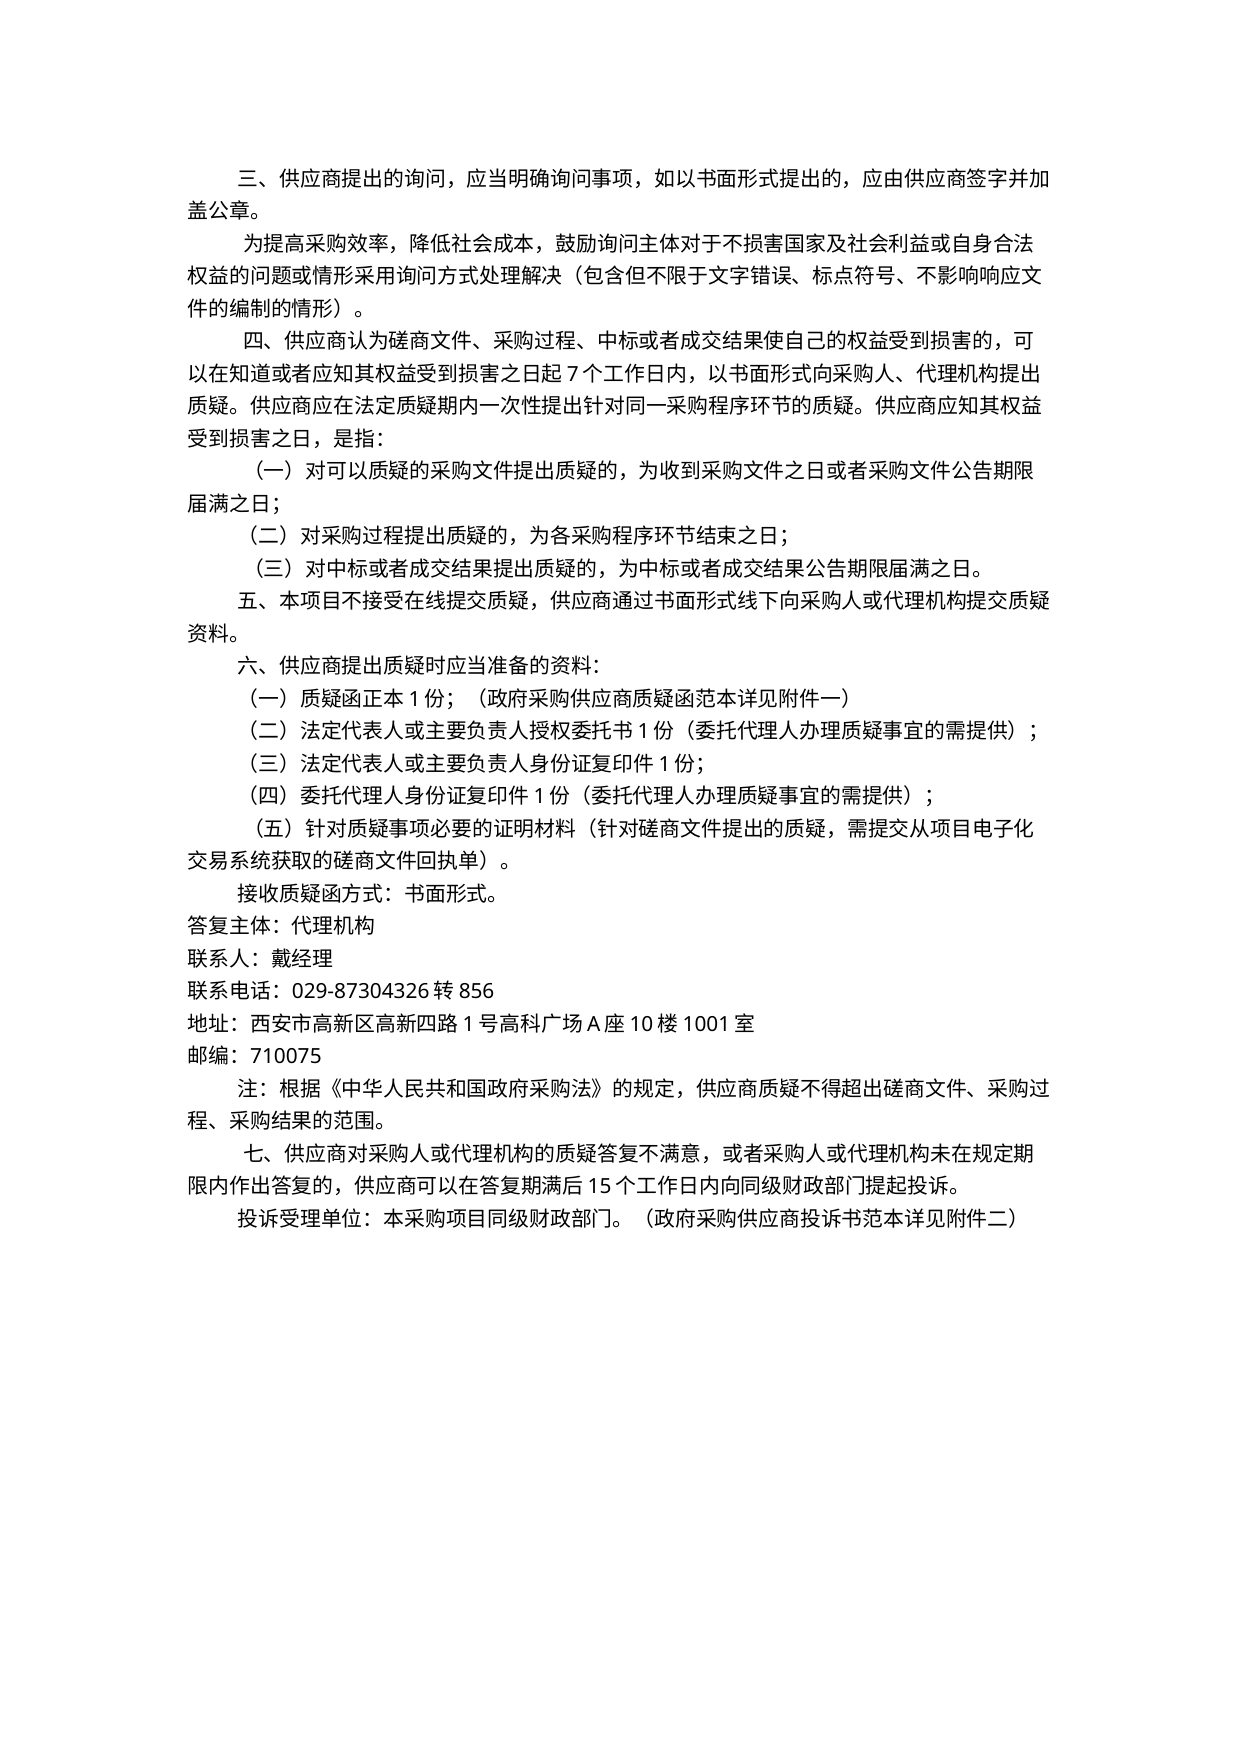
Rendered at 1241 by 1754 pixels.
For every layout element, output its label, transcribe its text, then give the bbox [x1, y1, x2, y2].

text （二）对采购过程提出质疑的，为各采购程序环节结束之日； [187, 519, 1053, 552]
text 邮编：710075 [187, 1039, 1053, 1072]
text 三、供应商提出的询问，应当明确询问事项，如以书面形式提出的，应由供应商签字并加盖公章。 [187, 162, 1053, 227]
text 注：根据《中华人民共和国政府采购法》的规定，供应商质疑不得超出磋商文件、采购过程、采购结果的范围。 [187, 1072, 1053, 1137]
text 答复主体：代理机构 [187, 909, 1053, 942]
text 为提高采购效率，降低社会成本，鼓励询问主体对于不损害国家及社会利益或自身合法权益的问题或情形采用询问方式处理解决（包含但不限于文字错误、标点符号、不影响响应文件的编制的情形）。 [187, 227, 1053, 324]
text （一）对可以质疑的采购文件提出质疑的，为收到采购文件之日或者采购文件公告期限届满之日； [187, 454, 1053, 519]
text 六、供应商提出质疑时应当准备的资料： [187, 649, 1053, 682]
text （一）质疑函正本1份；（政府采购供应商质疑函范本详见附件一） [187, 682, 1053, 714]
text 投诉受理单位：本采购项目同级财政部门。（政府采购供应商投诉书范本详见附件二） [187, 1202, 1053, 1234]
text 联系电话：029-87304326转856 [187, 974, 1053, 1007]
text （三）对中标或者成交结果提出质疑的，为中标或者成交结果公告期限届满之日。 [187, 552, 1053, 584]
text 七、供应商对采购人或代理机构的质疑答复不满意，或者采购人或代理机构未在规定期限内作出答复的，供应商可以在答复期满后15个工作日内向同级财政部门提起投诉。 [187, 1137, 1053, 1202]
text （三）法定代表人或主要负责人身份证复印件1份； [187, 747, 1053, 779]
text 五、本项目不接受在线提交质疑，供应商通过书面形式线下向采购人或代理机构提交质疑资料。 [187, 584, 1053, 649]
text 接收质疑函方式：书面形式。 [187, 877, 1053, 909]
text （五）针对质疑事项必要的证明材料（针对磋商文件提出的质疑，需提交从项目电子化交易系统获取的磋商文件回执单）。 [187, 812, 1053, 877]
text （四）委托代理人身份证复印件1份（委托代理人办理质疑事宜的需提供）； [187, 779, 1053, 812]
text 四、供应商认为磋商文件、采购过程、中标或者成交结果使自己的权益受到损害的，可以在知道或者应知其权益受到损害之日起7个工作日内，以书面形式向采购人、代理机构提出质疑。供应商应在法定质疑期内一次性提出针对同一采购程序环节的质疑。供应商应知其权益受到损害之日，是指： [187, 324, 1053, 454]
text （二）法定代表人或主要负责人授权委托书1份（委托代理人办理质疑事宜的需提供）； [187, 714, 1053, 747]
text 地址：西安市高新区高新四路1号高科广场A座10楼1001室 [187, 1007, 1053, 1039]
text 联系人：戴经理 [187, 942, 1053, 974]
